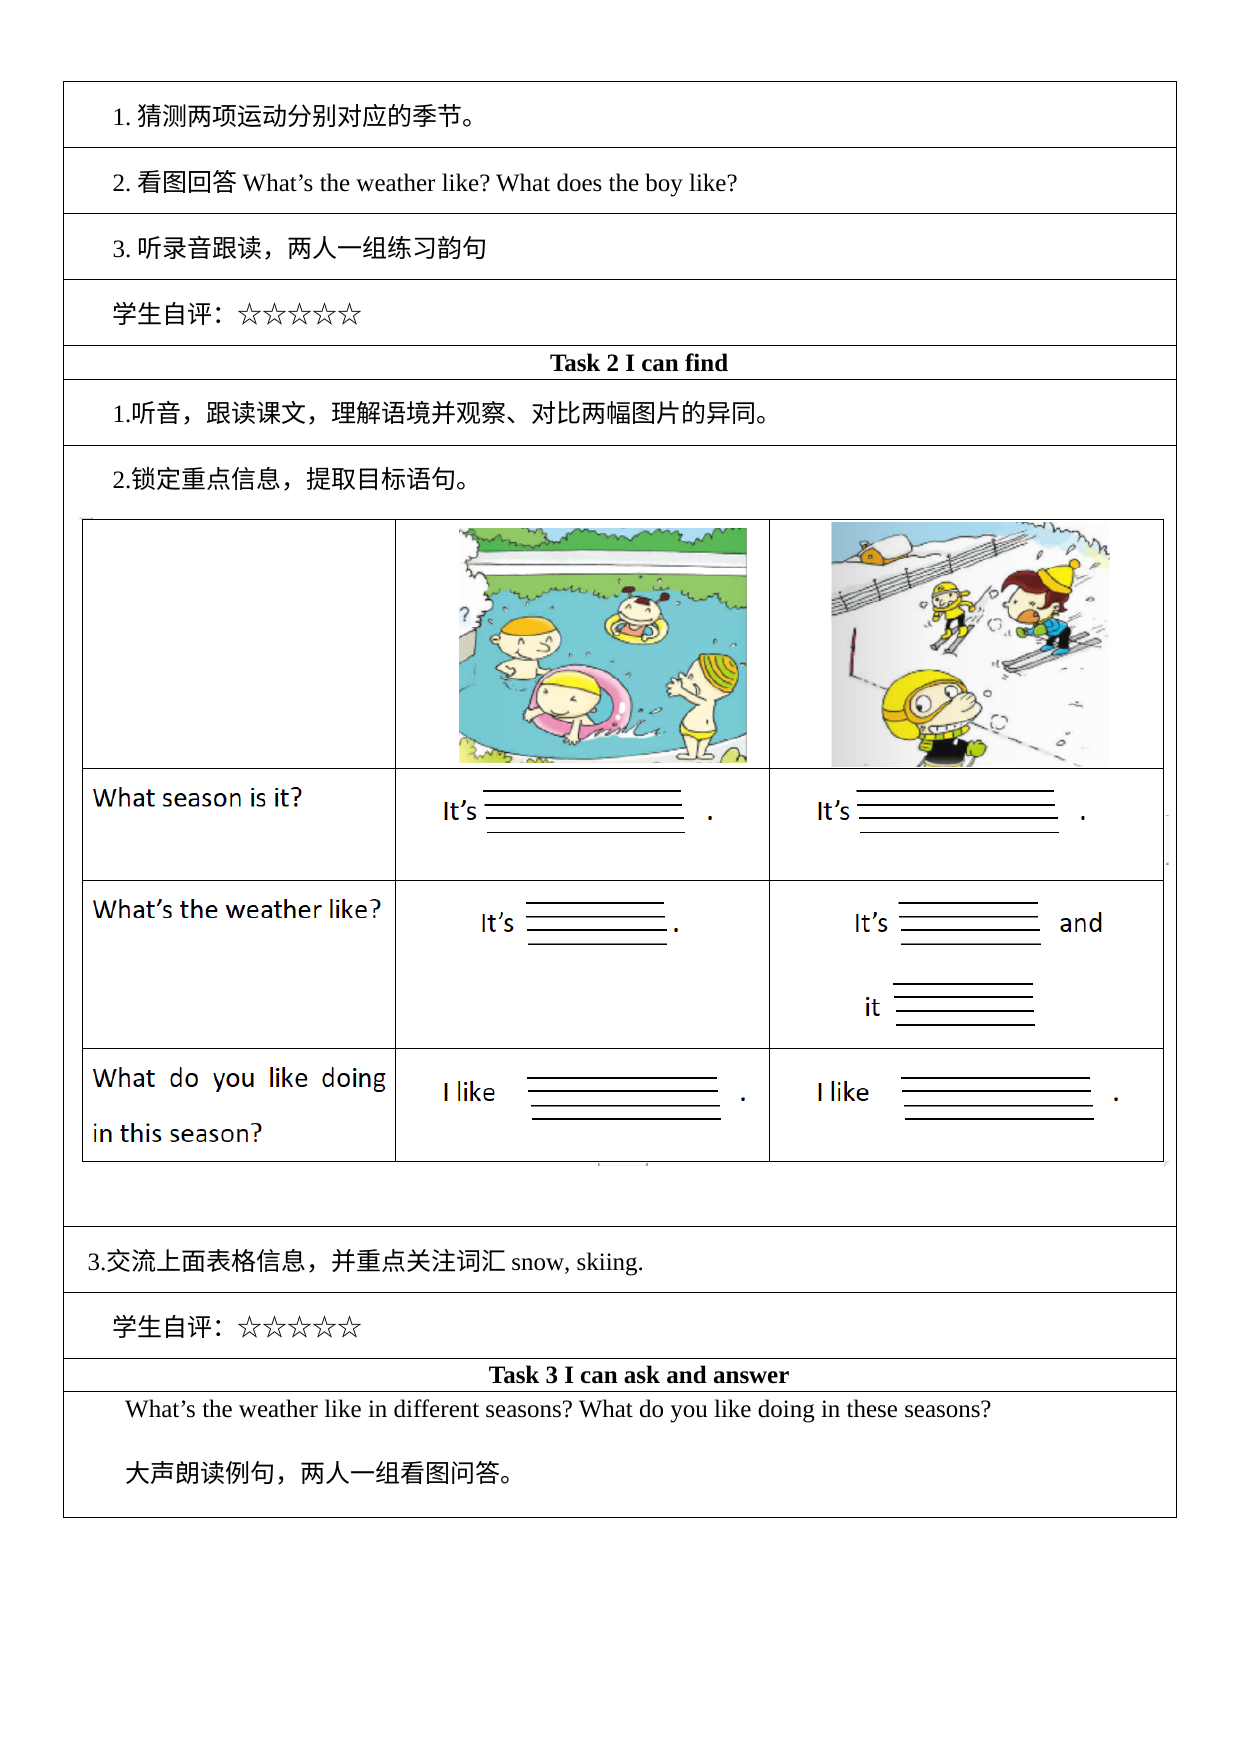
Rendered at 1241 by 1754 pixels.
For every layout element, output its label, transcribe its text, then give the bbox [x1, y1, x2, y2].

table_cell 学生自评：☆☆☆☆☆ [64, 1293, 1176, 1358]
table_cell 学生自评：☆☆☆☆☆ [64, 280, 1176, 345]
table_cell Task 2 I can find [64, 346, 1176, 378]
table_cell Task 3 I can ask and answer [64, 1359, 1176, 1391]
table_cell 看图回答What’s the weather like? What does the boy like? [64, 148, 1176, 213]
table_cell 2.锁定重点信息，提取目标语句。 [64, 446, 1176, 1226]
table_cell 听录音跟读，两人一组练习韵句 [64, 214, 1176, 279]
table_cell 1.听音，跟读课文，理解语境并观察、对比两幅图片的异同。 [64, 380, 1176, 444]
table_cell 猜测两项运动分别对应的季节。 [64, 82, 1176, 147]
picture [79, 517, 1169, 1166]
table_cell 3.交流上面表格信息，并重点关注词汇snow, skiing. [64, 1227, 1176, 1292]
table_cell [64, 1392, 1176, 1517]
